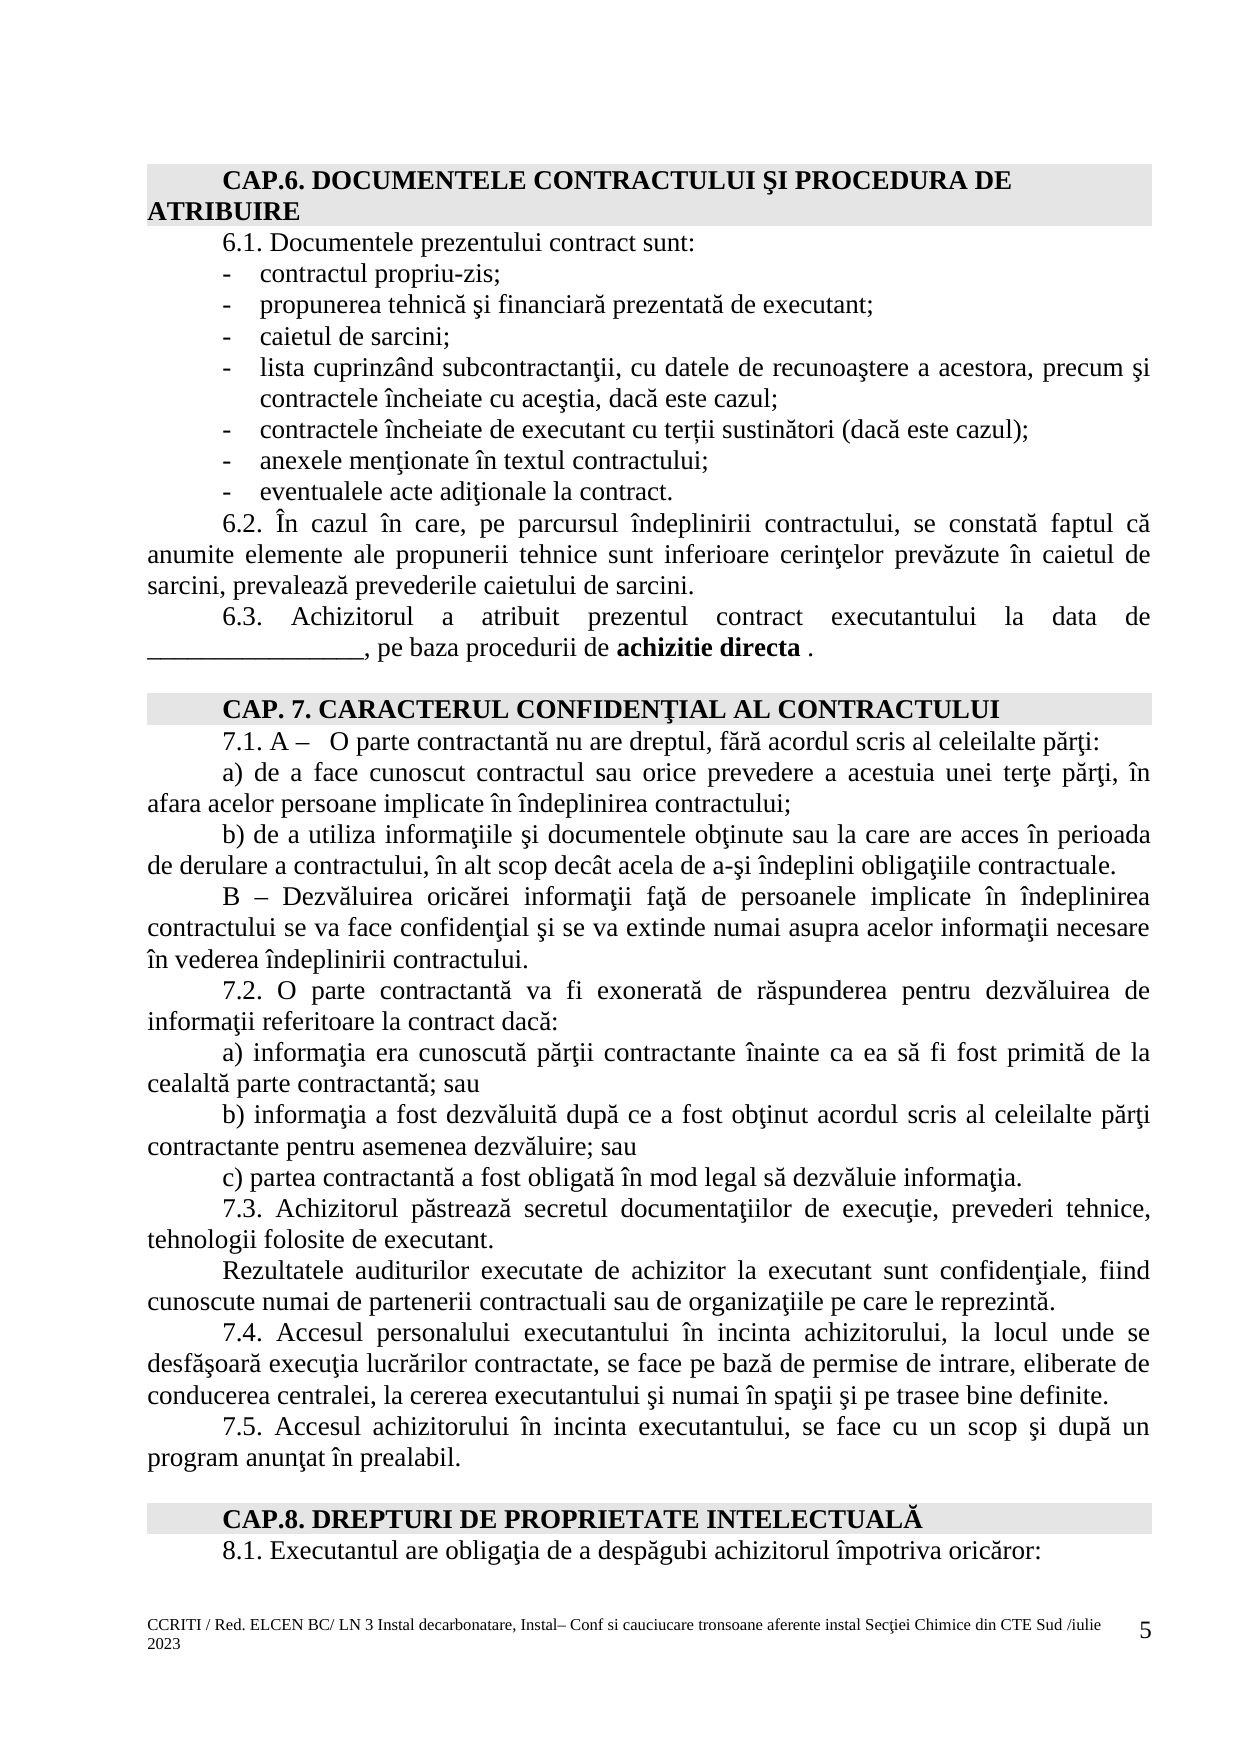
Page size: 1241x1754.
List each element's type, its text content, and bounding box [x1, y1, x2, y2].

text b) informaţia a fost dezvăluită după ce a fost obţinut acordul scris al celeilalte părţi contractante pentru asemenea dezvăluire; sau [147, 1098, 1152, 1161]
list lista cuprinzând subcontractanţii, cu datele de recunoaştere a acestora, precum şi contractele încheiate cu aceştia, dacă este cazul; [222, 351, 1152, 413]
list propunerea tehnică şi financiară prezentată de executant; [222, 289, 1152, 320]
list contractul propriu-zis; [222, 257, 1152, 289]
text b) de a utiliza informaţiile şi documentele obţinute sau la care are acces în perioada de derulare a contractului, în alt scop decât acela de a-şi îndeplini obligaţiile contractuale. [147, 818, 1152, 880]
text 7.3. Achizitorul păstrează secretul documentaţiilor de execuţie, prevederi tehnice, tehnologii folosite de executant. [147, 1192, 1152, 1254]
list eventualele acte adiţionale la contract. [222, 476, 1152, 507]
text 7.5. Accesul achizitorului în incinta executantului, se face cu un scop şi după un program anunţat în prealabil. [147, 1410, 1152, 1472]
text 7.2. O parte contractantă va fi exonerată de răspunderea pentru dezvăluirea de informaţii referitoare la contract dacă: [147, 974, 1152, 1036]
list contractele încheiate de executant cu terții sustinători (dacă este cazul); [222, 413, 1152, 444]
text 6.1. Documentele prezentului contract sunt: [147, 226, 1152, 257]
text 6.2. În cazul în care, pe parcursul îndeplinirii contractului, se constată faptul că anumite elemente ale propunerii tehnice sunt inferioare cerinţelor prevăzute în caietul de sarcini, prevalează prevederile caietului de sarcini. [147, 507, 1152, 600]
list caietul de sarcini; [222, 320, 1152, 351]
text a) de a face cunoscut contractul sau orice prevedere a acestuia unei terţe părţi, în afara acelor persoane implicate în îndeplinirea contractului; [147, 756, 1152, 818]
text 7.4. Accesul personalului executantului în incinta achizitorului, la locul unde se desfăşoară execuţia lucrărilor contractate, se face pe bază de permise de intrare, eliberate de conducerea centralei, la cererea executantului şi numai în spaţii şi pe trasee bine definite. [147, 1316, 1152, 1410]
text Rezultatele auditurilor executate de achizitor la executant sunt confidenţiale, fiind cunoscute numai de partenerii contractuali sau de organizaţiile pe care le reprezintă. [147, 1254, 1152, 1316]
text B – Dezvăluirea oricărei informaţii faţă de persoanele implicate în îndeplinirea contractului se va face confidenţial şi se va extinde numai asupra acelor informaţii necesare în vederea îndeplinirii contractului. [147, 880, 1152, 974]
text c) partea contractantă a fost obligată în mod legal să dezvăluie informaţia. [147, 1161, 1152, 1192]
text 8.1. Executantul are obligaţia de a despăgubi achizitorul împotriva oricăror: [147, 1534, 1152, 1566]
subtitle CAP.6. DOCUMENTELE CONTRACTULUI ŞI PROCEDURA DE ATRIBUIRE [147, 164, 1152, 226]
text a) informaţia era cunoscută părţii contractante înainte ca ea să fi fost primită de la cealaltă parte contractantă; sau [147, 1036, 1152, 1098]
list anexele menţionate în textul contractului; [222, 444, 1152, 476]
text 7.1. A – O parte contractantă nu are dreptul, fără acordul scris al celeilalte părţi: [147, 725, 1152, 756]
subtitle CAP. 7. CARACTERUL CONFIDENŢIAL AL CONTRACTULUI [147, 693, 1152, 725]
text 6.3. Achizitorul a atribuit prezentul contract executantului la data de ________________, pe baza procedurii de achizitie directa . [147, 600, 1152, 662]
subtitle CAP.8. DREPTURI DE PROPRIETATE INTELECTUALĂ [147, 1503, 1152, 1534]
